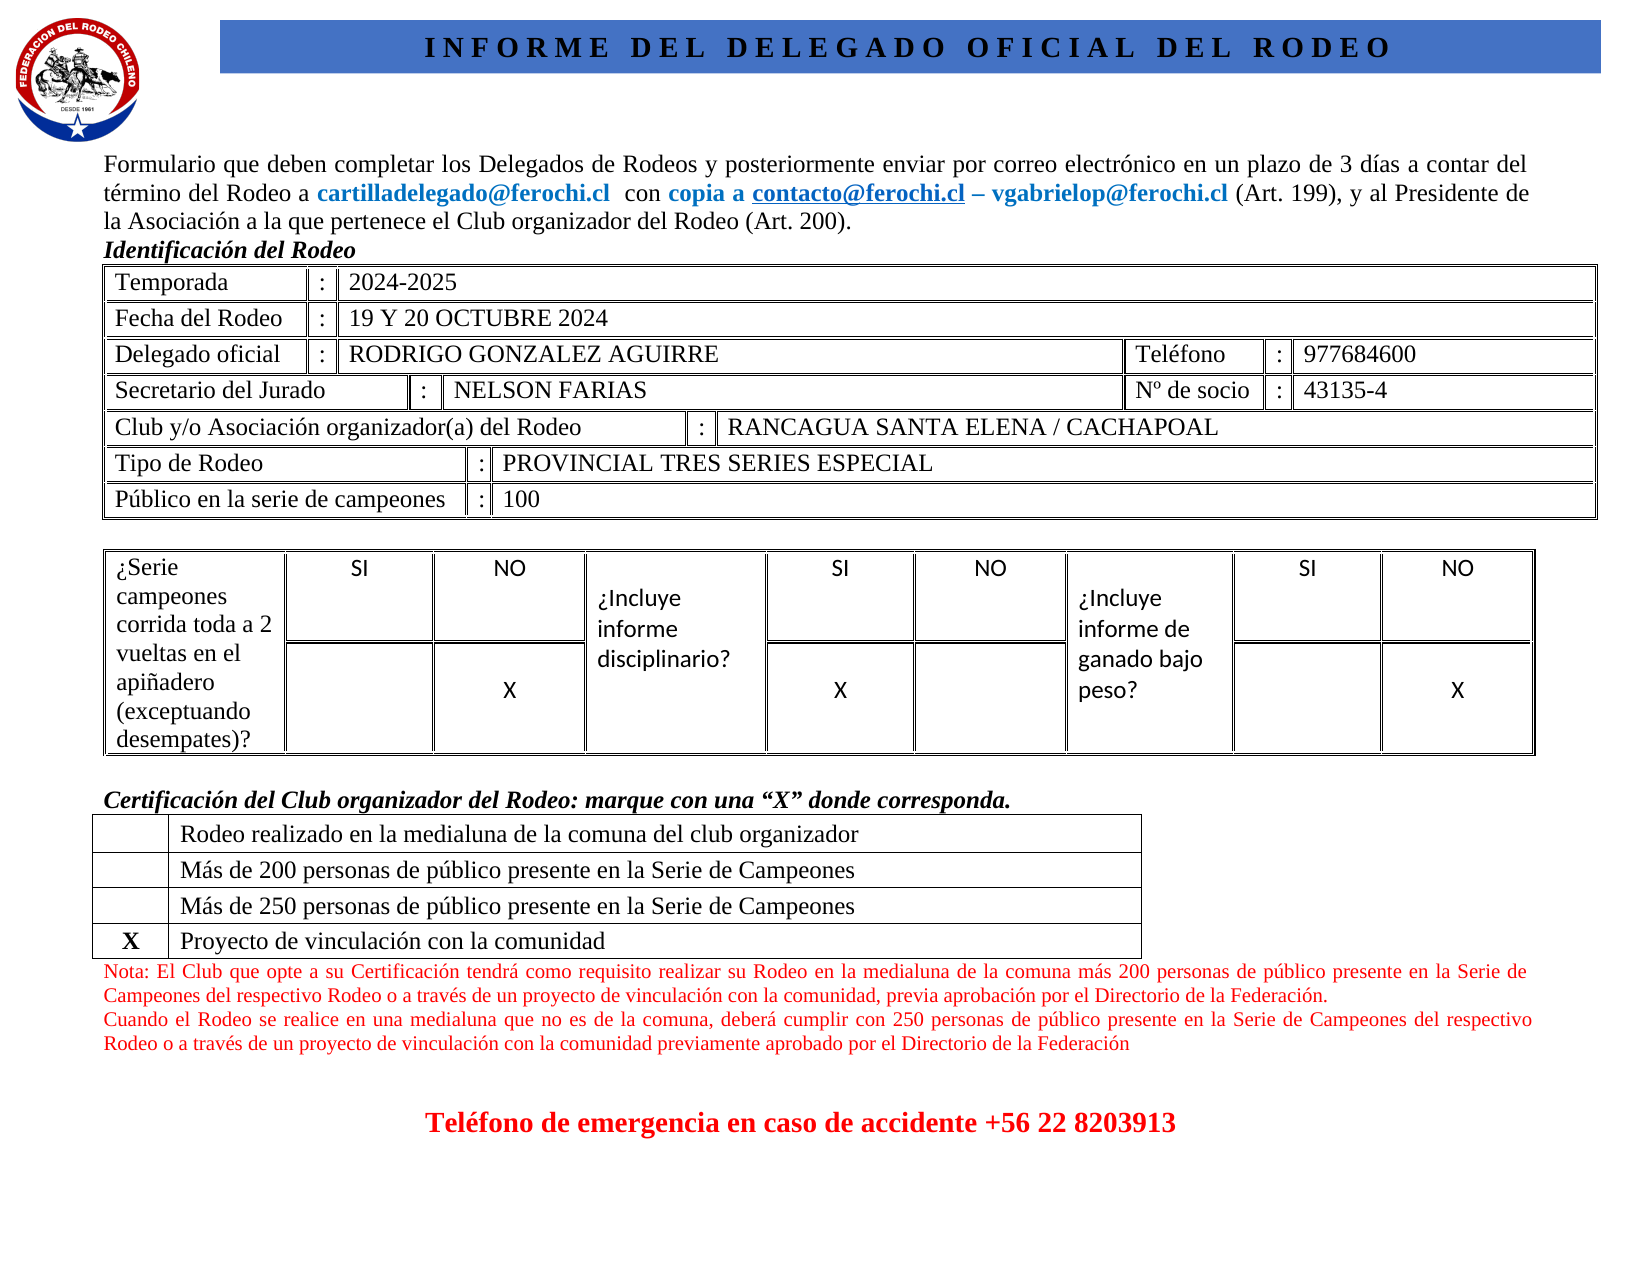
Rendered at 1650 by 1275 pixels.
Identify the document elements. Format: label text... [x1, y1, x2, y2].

table_header Temporada [105, 267, 307, 300]
table_cell Teléfono [1126, 340, 1263, 372]
table_cell NELSON FARIAS [444, 376, 1122, 409]
table_cell [93, 853, 168, 887]
table_cell Más de 200 personas de público presente en la Serie de Campeones [169, 853, 1141, 887]
text Certificación del Club organizador del Rodeo: marque con una “X” donde corresponda. [103, 785, 1536, 814]
table_cell RODRIGO GONZALEZ AGUIRRE [339, 340, 1122, 372]
table_cell Tipo de Rodeo [105, 445, 465, 481]
table_cell Público en la serie de campeones [103, 481, 467, 517]
table_header ¿Incluye informe disciplinario? [586, 552, 766, 753]
table_cell 43135-4 [1294, 372, 1595, 409]
table_cell Más de 250 personas de público presente en la Serie de Campeones [169, 888, 1141, 922]
table_cell [93, 888, 168, 922]
table_cell Delegado oficial [103, 336, 307, 372]
table_cell : [1266, 340, 1291, 372]
text Cuando el Rodeo se realice en una medialuna que no es de la comuna, deberá cumplir con 250 personas de público presente en la Serie de Campeones del respectivo Rodeo o a través de un proyecto de vinculación con la comunidad previamente aprobado por el Directorio de la Federación [103, 1007, 1536, 1055]
table_header [93, 815, 168, 852]
table_header SI [285, 552, 433, 640]
table_header 2024-2025 [337, 267, 1595, 300]
text Identificación del Rodeo [103, 235, 1536, 264]
table_cell 100 [491, 481, 1596, 517]
table_cell : [1266, 376, 1291, 409]
table_cell Proyecto de vinculación con la comunidad [169, 924, 1141, 958]
table_header : [308, 267, 337, 300]
table_cell X [93, 924, 168, 958]
table_cell RANCAGUA SANTA ELENA / CACHAPOAL [718, 409, 1595, 445]
table_cell [1234, 640, 1382, 753]
table_cell X [434, 640, 586, 753]
table_cell 977684600 [1293, 336, 1596, 372]
table_cell : [468, 448, 490, 481]
table_header ¿Incluye informe de ganado bajo peso? [1067, 552, 1233, 753]
table_cell : [309, 303, 336, 336]
table_cell X [1382, 640, 1534, 753]
table_cell Club y/o Asociación organizador(a) del Rodeo [105, 409, 685, 445]
table_cell : [467, 484, 491, 517]
table_cell Nº de socio [1126, 376, 1263, 409]
table_cell X [766, 643, 914, 753]
table_header NO [434, 550, 586, 640]
text Nota: El Club que opte a su Certificación tendrá como requisito realizar su Rodeo en la medialuna de la comuna más 200 personas de público presente en la Serie de Campeones del respectivo Rodeo o a través de un proyecto de vinculación con la comunidad, previa aprobación por el Directorio de la Federación. [103, 959, 1530, 1007]
table_header Rodeo realizado en la medialuna de la comuna del club organizador [169, 815, 1141, 852]
picture [15, 18, 140, 142]
table_cell Secretario del Jurado [105, 372, 407, 409]
text Formulario que deben completar los Delegados de Rodeos y posteriormente enviar por correo electrónico en un plazo de 3 días a contar del término del Rodeo a cartilladelegado@ferochi.cl con copia a contacto@ferochi.cl – vgabrielop@ferochi.cl (Art. 199), y al Presidente de la Asociación a la que pertenece el Club organizador del Rodeo (Art. 200). [103, 149, 1530, 235]
table_cell [285, 643, 433, 753]
table_cell : [309, 340, 336, 372]
table_header SI [1234, 550, 1382, 640]
table_header ¿Serie campeones corrida toda a 2 vueltas en el apiñadero (exceptuando desempates)? [106, 552, 285, 753]
table_cell : [411, 376, 441, 409]
table_cell PROVINCIAL TRES SERIES ESPECIAL [493, 445, 1595, 481]
table_cell Fecha del Rodeo [103, 300, 307, 336]
table_cell : [688, 412, 715, 445]
table_cell 19 Y 20 OCTUBRE 2024 [337, 300, 1596, 336]
table_cell [914, 640, 1067, 753]
table_header SI [766, 552, 914, 640]
table_header NO [1382, 552, 1532, 640]
table_header NO [914, 550, 1067, 640]
